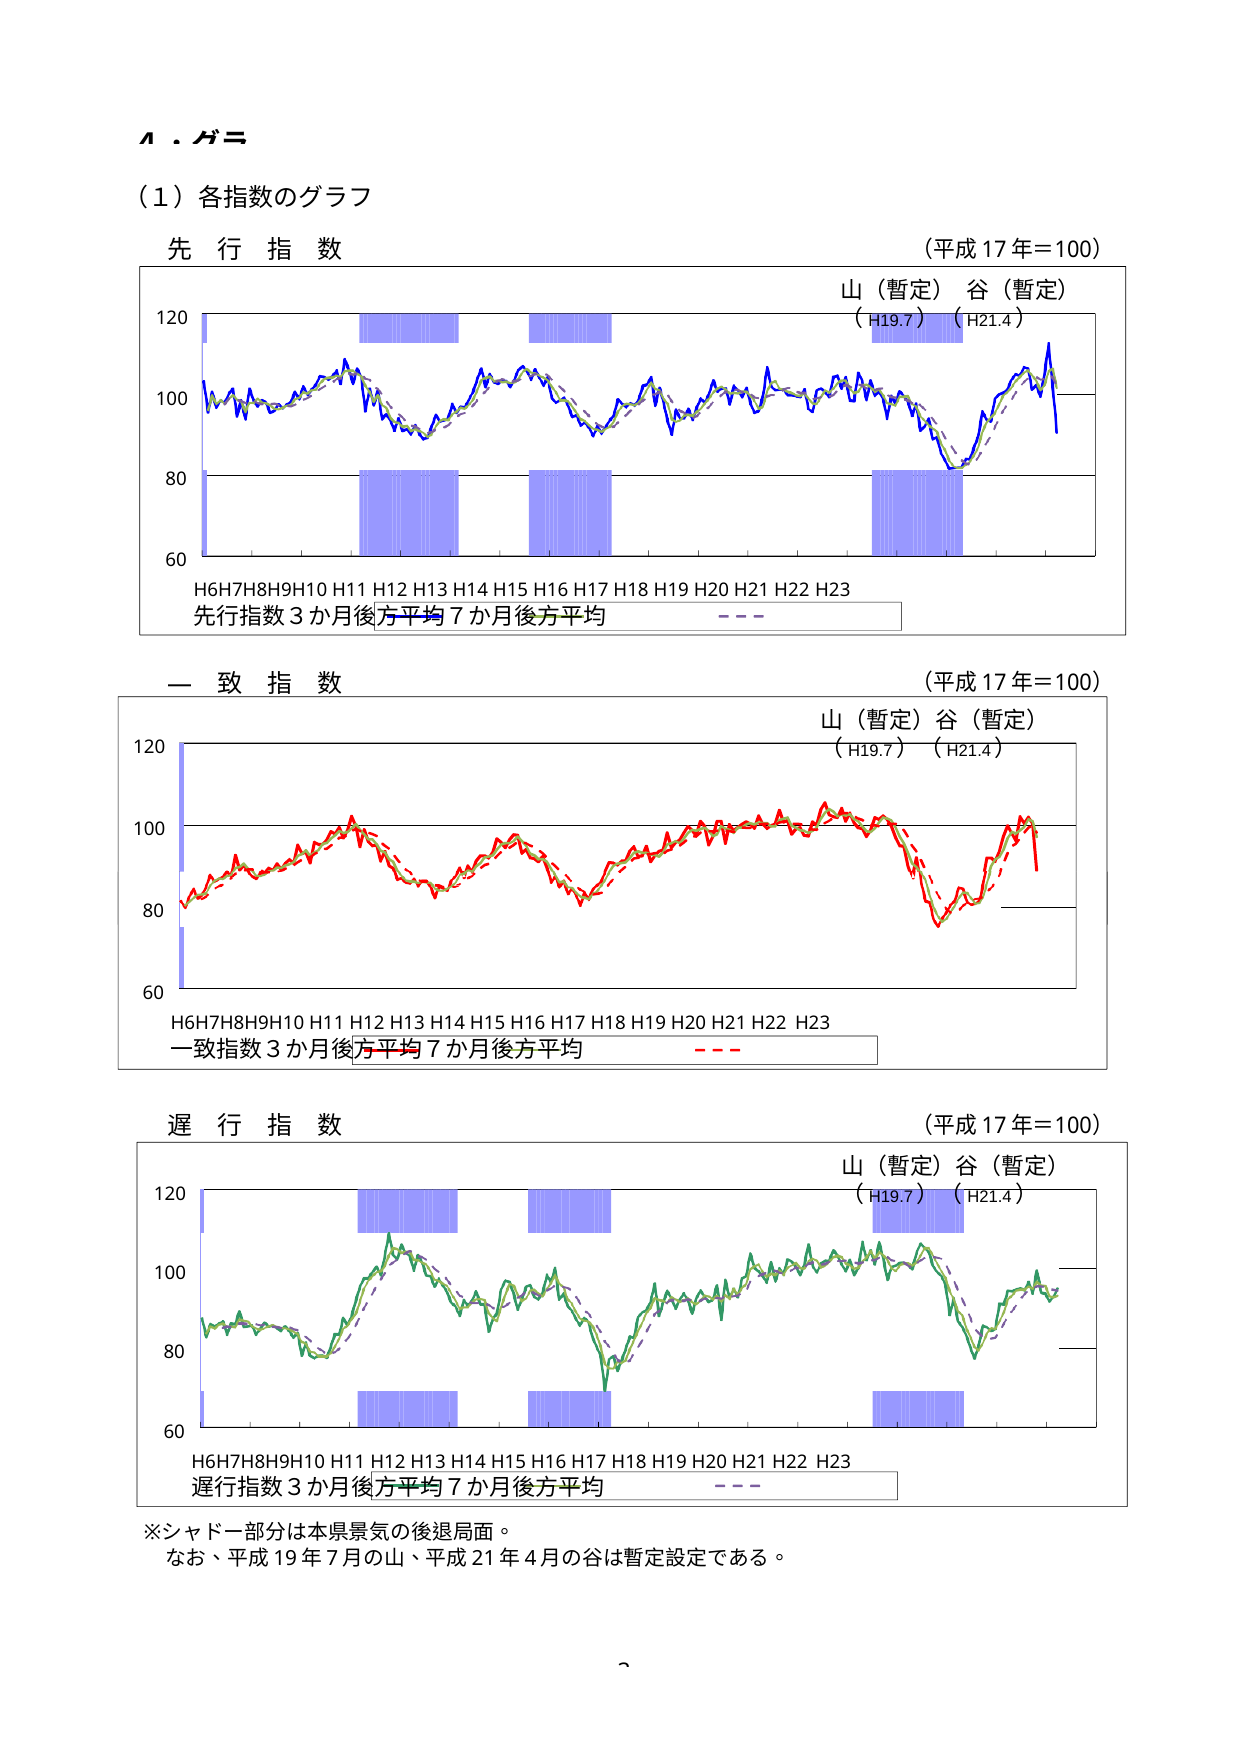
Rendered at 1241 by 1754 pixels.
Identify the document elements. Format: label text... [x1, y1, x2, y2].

text 先 行 指 数 （平成17年＝100） [167, 232, 1153, 266]
text — 致 指 数 （平成17年＝100） [167, 665, 1153, 699]
text なお、平成19年7月の山、平成21年4月の谷は暫定設定である。 [165, 1544, 1153, 1571]
subtitle （１）各指数のグラフ [123, 179, 1153, 213]
picture [202, 342, 1058, 470]
text ※シャドー部分は本県景気の後退局面。 [144, 1518, 1153, 1544]
picture [200, 1232, 1059, 1392]
text 遅 行 指 数 （平成17年＝100） [167, 1108, 1153, 1142]
picture [179, 871, 1002, 928]
